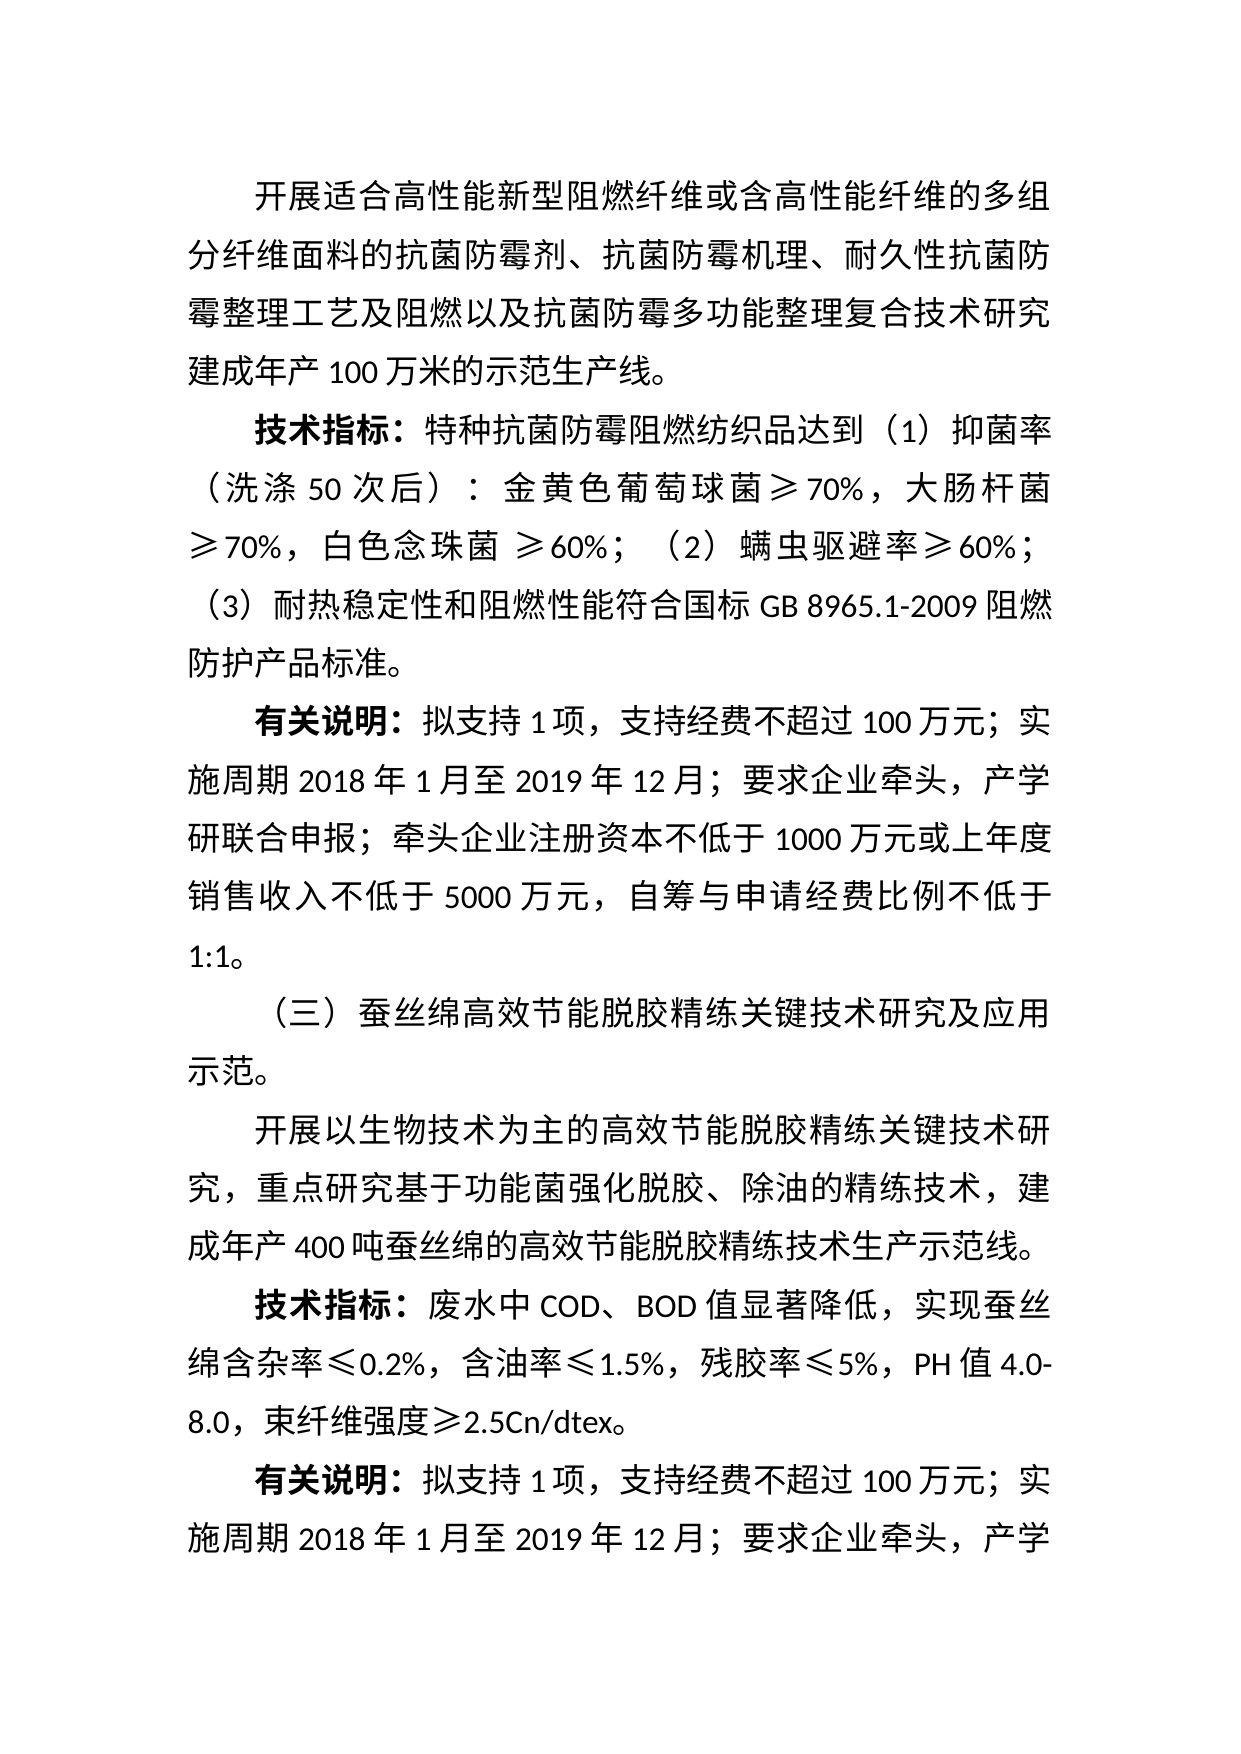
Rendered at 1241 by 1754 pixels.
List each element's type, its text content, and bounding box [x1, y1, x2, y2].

text 有关说明：拟支持1项，支持经费不超过100万元；实施周期2018年1月至2019年12月；要求企业牵头，产学研联合申报；牵头企业注册资本不低于1000万元或上年度销售收入不低于5000万元，自筹与申请经费比例不低于1:1。 [187, 687, 1053, 979]
text 开展以生物技术为主的高效节能脱胶精练关键技术研究，重点研究基于功能菌强化脱胶、除油的精练技术，建成年产400吨蚕丝绵的高效节能脱胶精练技术生产示范线。 [187, 1095, 1053, 1270]
text （三）蚕丝绵高效节能脱胶精练关键技术研究及应用示范。 [187, 979, 1053, 1095]
text 技术指标：特种抗菌防霉阻燃纺织品达到（1）抑菌率（洗涤50次后）：金黄色葡萄球菌≥70%，大肠杆菌 ≥70%，白色念珠菌 ≥60%；（2）螨虫驱避率≥60%；（3）耐热稳定性和阻燃性能符合国标GB 8965.1-2009阻燃防护产品标准。 [187, 395, 1053, 687]
text 技术指标：废水中COD、BOD值显著降低，实现蚕丝绵含杂率≤0.2%，含油率≤1.5%，残胶率≤5%，PH值4.0-8.0，束纤维强度≥2.5Cn/dtex。 [187, 1270, 1053, 1445]
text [187, 1445, 1053, 1562]
text 开展适合高性能新型阻燃纤维或含高性能纤维的多组分纤维面料的抗菌防霉剂、抗菌防霉机理、耐久性抗菌防霉整理工艺及阻燃以及抗菌防霉多功能整理复合技术研究，建成年产100万米的示范生产线。 [187, 162, 1053, 395]
